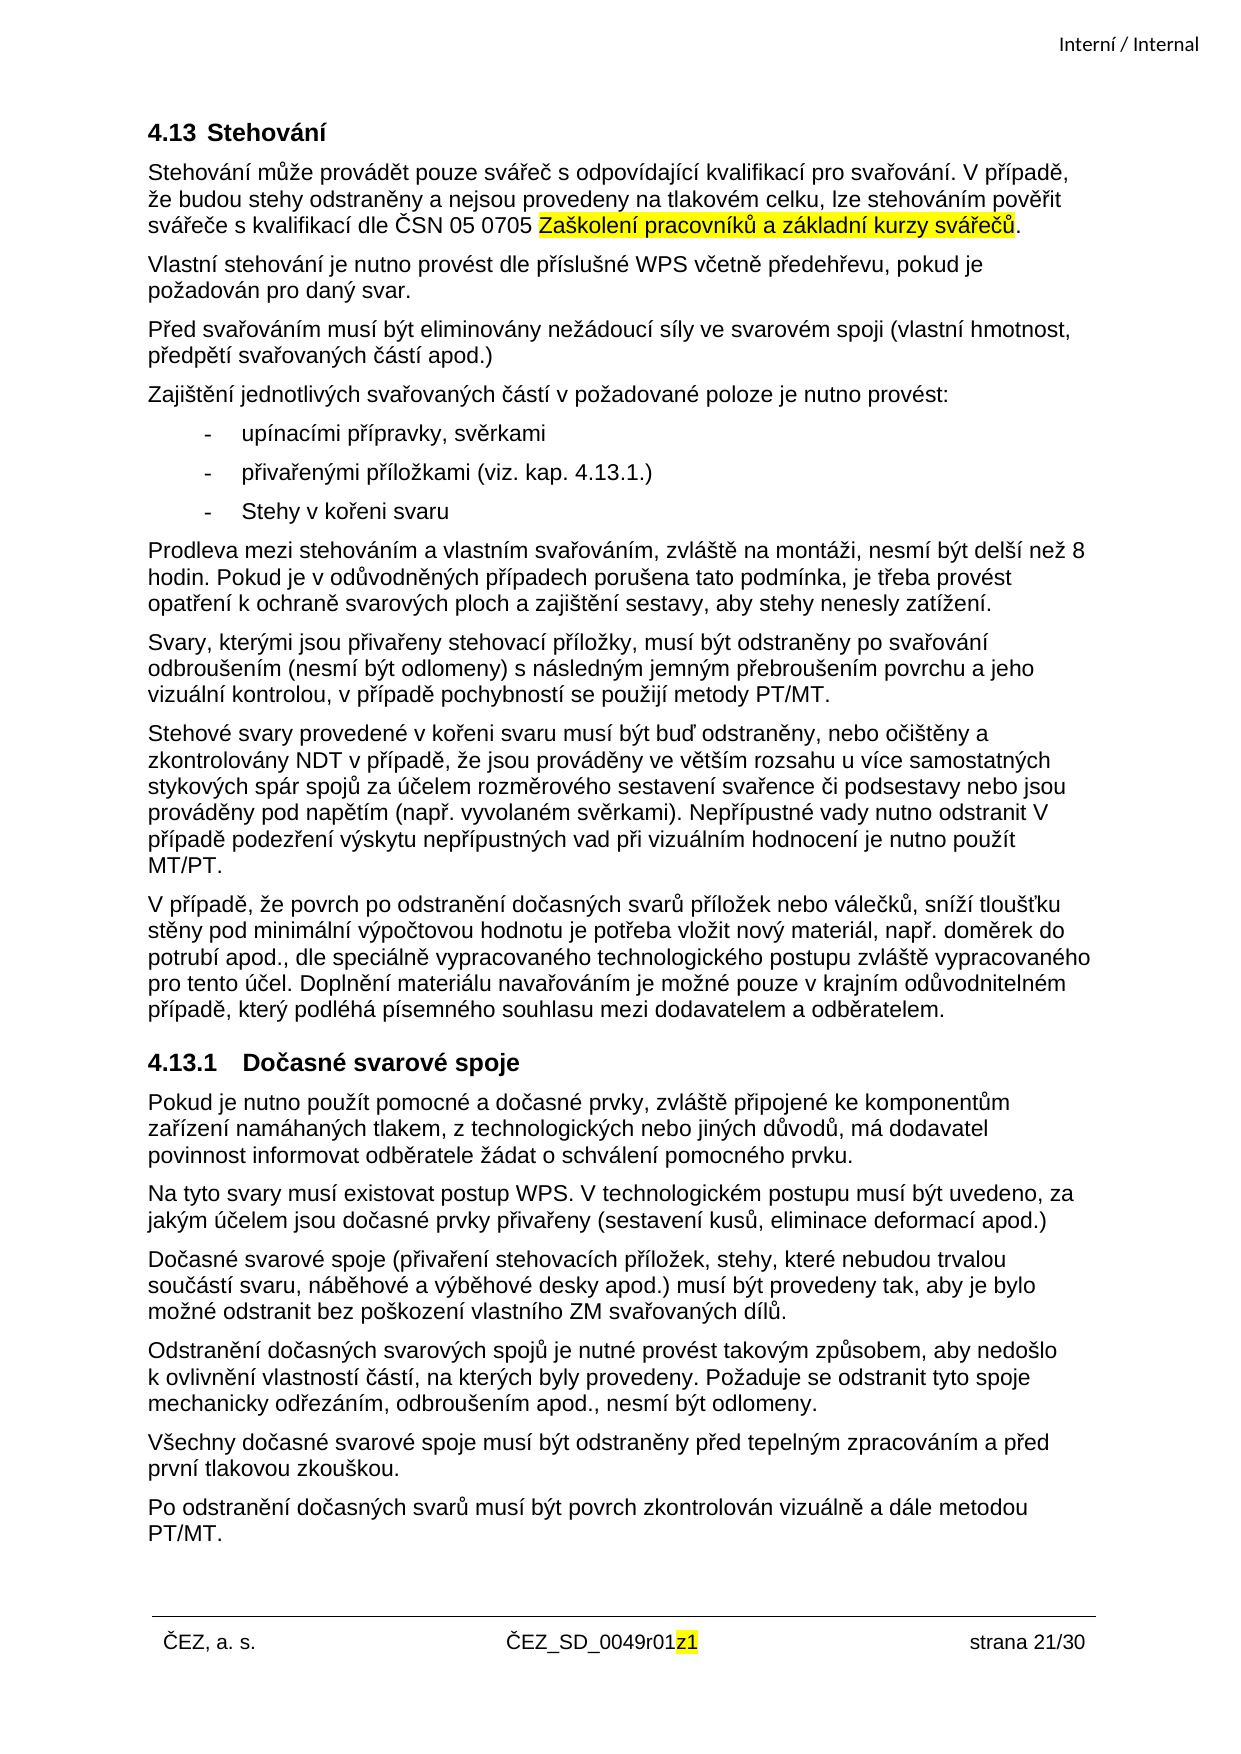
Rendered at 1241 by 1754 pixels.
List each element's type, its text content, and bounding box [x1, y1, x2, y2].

subtitle Dočasné svarové spoje [148, 1048, 1092, 1076]
text V případě, že povrch po odstranění dočasných svarů příložek nebo válečků, sníží tloušťku stěny pod minimální výpočtovou hodnotu je potřeba vložit nový materiál, např. doměrek do potrubí apod., dle speciálně vypracovaného technologického postupu zvláště vypracovaného pro tento účel. Doplnění materiálu navařováním je možné pouze v krajním odůvodnitelném případě, který podléhá písemného souhlasu mezi dodavatelem a odběratelem. [148, 891, 1092, 1023]
text Prodleva mezi stehováním a vlastním svařováním, zvláště na montáži, nesmí být delší než 8 hodin. Pokud je v odůvodněných případech porušena tato podmínka, je třeba provést opatření k ochraně svarových ploch a zajištění sestavy, aby stehy nenesly zatížení. [148, 537, 1092, 616]
text Po odstranění dočasných svarů musí být povrch zkontrolován vizuálně a dále metodou PT/MT. [148, 1494, 1092, 1547]
text Před svařováním musí být eliminovány nežádoucí síly ve svarovém spoji (vlastní hmotnost, předpětí svařovaných částí apod.) [148, 316, 1092, 369]
text Pokud je nutno použít pomocné a dočasné prvky, zvláště připojené ke komponentům zařízení namáhaných tlakem, z technologických nebo jiných důvodů, má dodavatel povinnost informovat odběratele žádat o schválení pomocného prvku. [148, 1089, 1092, 1168]
text Stehové svary provedené v kořeni svaru musí být buď odstraněny, nebo očištěny a zkontrolovány NDT v případě, že jsou prováděny ve větším rozsahu u více samostatných stykových spár spojů za účelem rozměrového sestavení svařence či podsestavy nebo jsou prováděny pod napětím (např. vyvolaném svěrkami). Nepřípustné vady nutno odstranit V případě podezření výskytu nepřípustných vad při vizuálním hodnocení je nutno použít MT/PT. [148, 720, 1092, 878]
text Svary, kterými jsou přivařeny stehovací příložky, musí být odstraněny po svařování odbroušením (nesmí být odlomeny) s následným jemným přebroušením povrchu a jeho vizuální kontrolou, v případě pochybností se použijí metody PT/MT. [148, 629, 1092, 708]
text Dočasné svarové spoje (přivaření stehovacích příložek, stehy, které nebudou trvalou součástí svaru, náběhové a výběhové desky apod.) musí být provedeny tak, aby je bylo možné odstranit bez poškození vlastního ZM svařovaných dílů. [148, 1246, 1092, 1325]
text Vlastní stehování je nutno provést dle příslušné WPS včetně předehřevu, pokud je požadován pro daný svar. [148, 251, 1092, 304]
text Všechny dočasné svarové spoje musí být odstraněny před tepelným zpracováním a před první tlakovou zkouškou. [148, 1429, 1092, 1481]
list Stehy v kořeni svaru [204, 498, 1092, 524]
list upínacími přípravky, svěrkami [204, 420, 1092, 447]
list přivařenými příložkami (viz. kap. 4.13.1.) [204, 459, 1092, 486]
subtitle Stehování [148, 118, 1092, 147]
text Na tyto svary musí existovat postup WPS. V technologickém postupu musí být uvedeno, za jakým účelem jsou dočasné prvky přivařeny (sestavení kusů, eliminace deformací apod.) [148, 1180, 1092, 1233]
text Odstranění dočasných svarových spojů je nutné provést takovým způsobem, aby nedošlo k ovlivnění vlastností částí, na kterých byly provedeny. Požaduje se odstranit tyto spoje mechanicky odřezáním, odbroušením apod., nesmí být odlomeny. [148, 1337, 1092, 1416]
text Stehování může provádět pouze svářeč s odpovídající kvalifikací pro svařování. V případě, že budou stehy odstraněny a nejsou provedeny na tlakovém celku, lze stehováním pověřit svářeče s kvalifikací dle ČSN 05 0705 Zaškolení pracovníků a základní kurzy svářečů. [148, 159, 1092, 238]
text Zajištění jednotlivých svařovaných částí v požadované poloze je nutno provést: [148, 381, 1092, 408]
